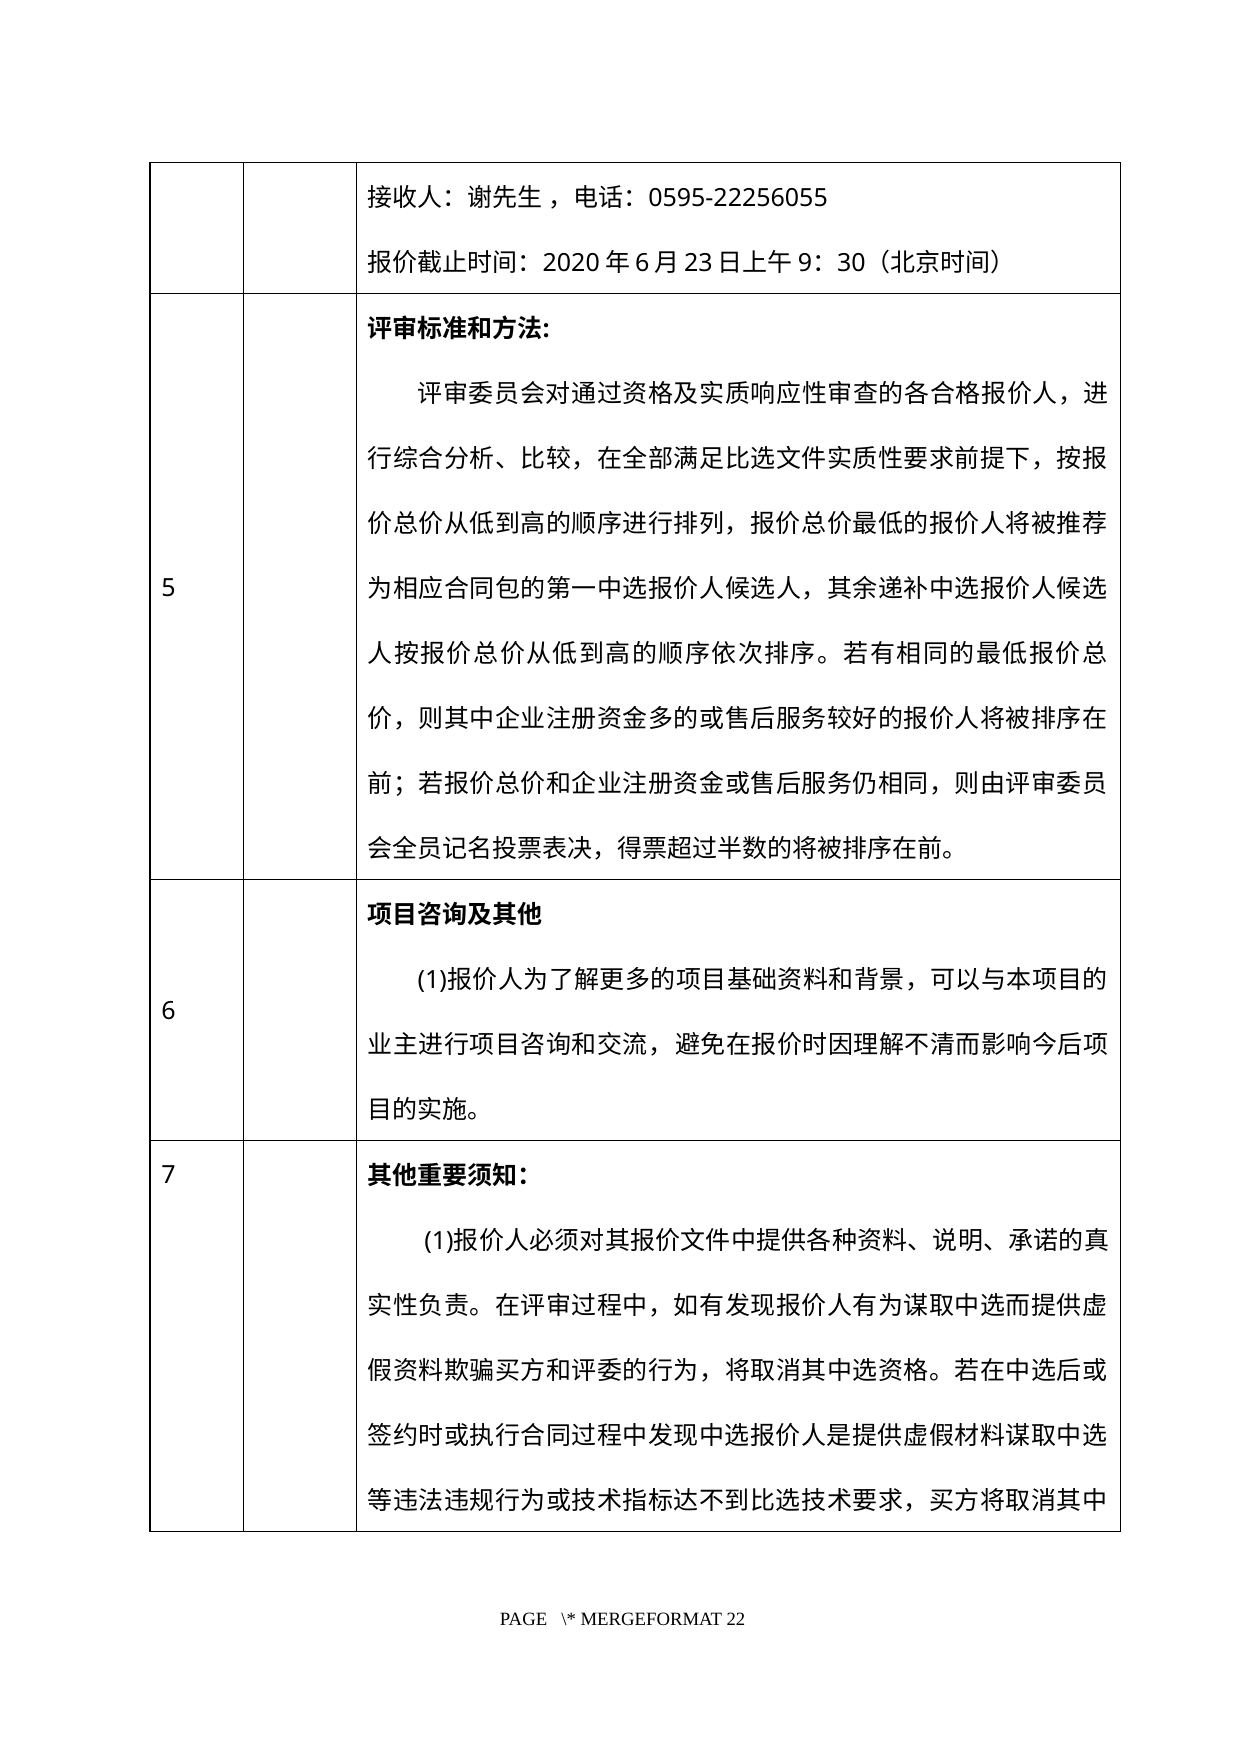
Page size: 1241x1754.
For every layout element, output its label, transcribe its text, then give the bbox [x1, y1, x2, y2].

table_cell 评审标准和方法: 评审委员会对通过资格及实质响应性审查的各合格报价人，进行综合分析、比较，在全部满足比选文件实质性要求前提下，按报价总价从低到高的顺序进行排列，报价总价最低的报价人将被推荐为相应合同包的第一中选报价人候选人，其余递补中选报价人候选人按报价总价从低到高的顺序依次排序。若有相同的最低报价总价，则其中企业注册资金多的或售后服务较好的报价人将被排序在前；若报价总价和企业注册资金或售后服务仍相同，则由评审委员会全员记名投票表决，得票超过半数的将被排序在前。 [357, 294, 1120, 879]
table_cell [357, 163, 1120, 293]
table_cell 4 [151, 163, 243, 293]
table_cell [244, 294, 356, 879]
table_cell [244, 1141, 356, 1531]
table_cell 6 [151, 880, 243, 1140]
table_cell [244, 163, 356, 293]
table_cell [244, 880, 356, 1140]
table_cell 项目咨询及其他 (1)报价人为了解更多的项目基础资料和背景，可以与本项目的业主进行项目咨询和交流，避免在报价时因理解不清而影响今后项目的实施。 [357, 880, 1120, 1140]
table_cell 7 [151, 1141, 243, 1531]
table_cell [357, 1141, 1120, 1531]
table_cell 5 [151, 294, 243, 879]
